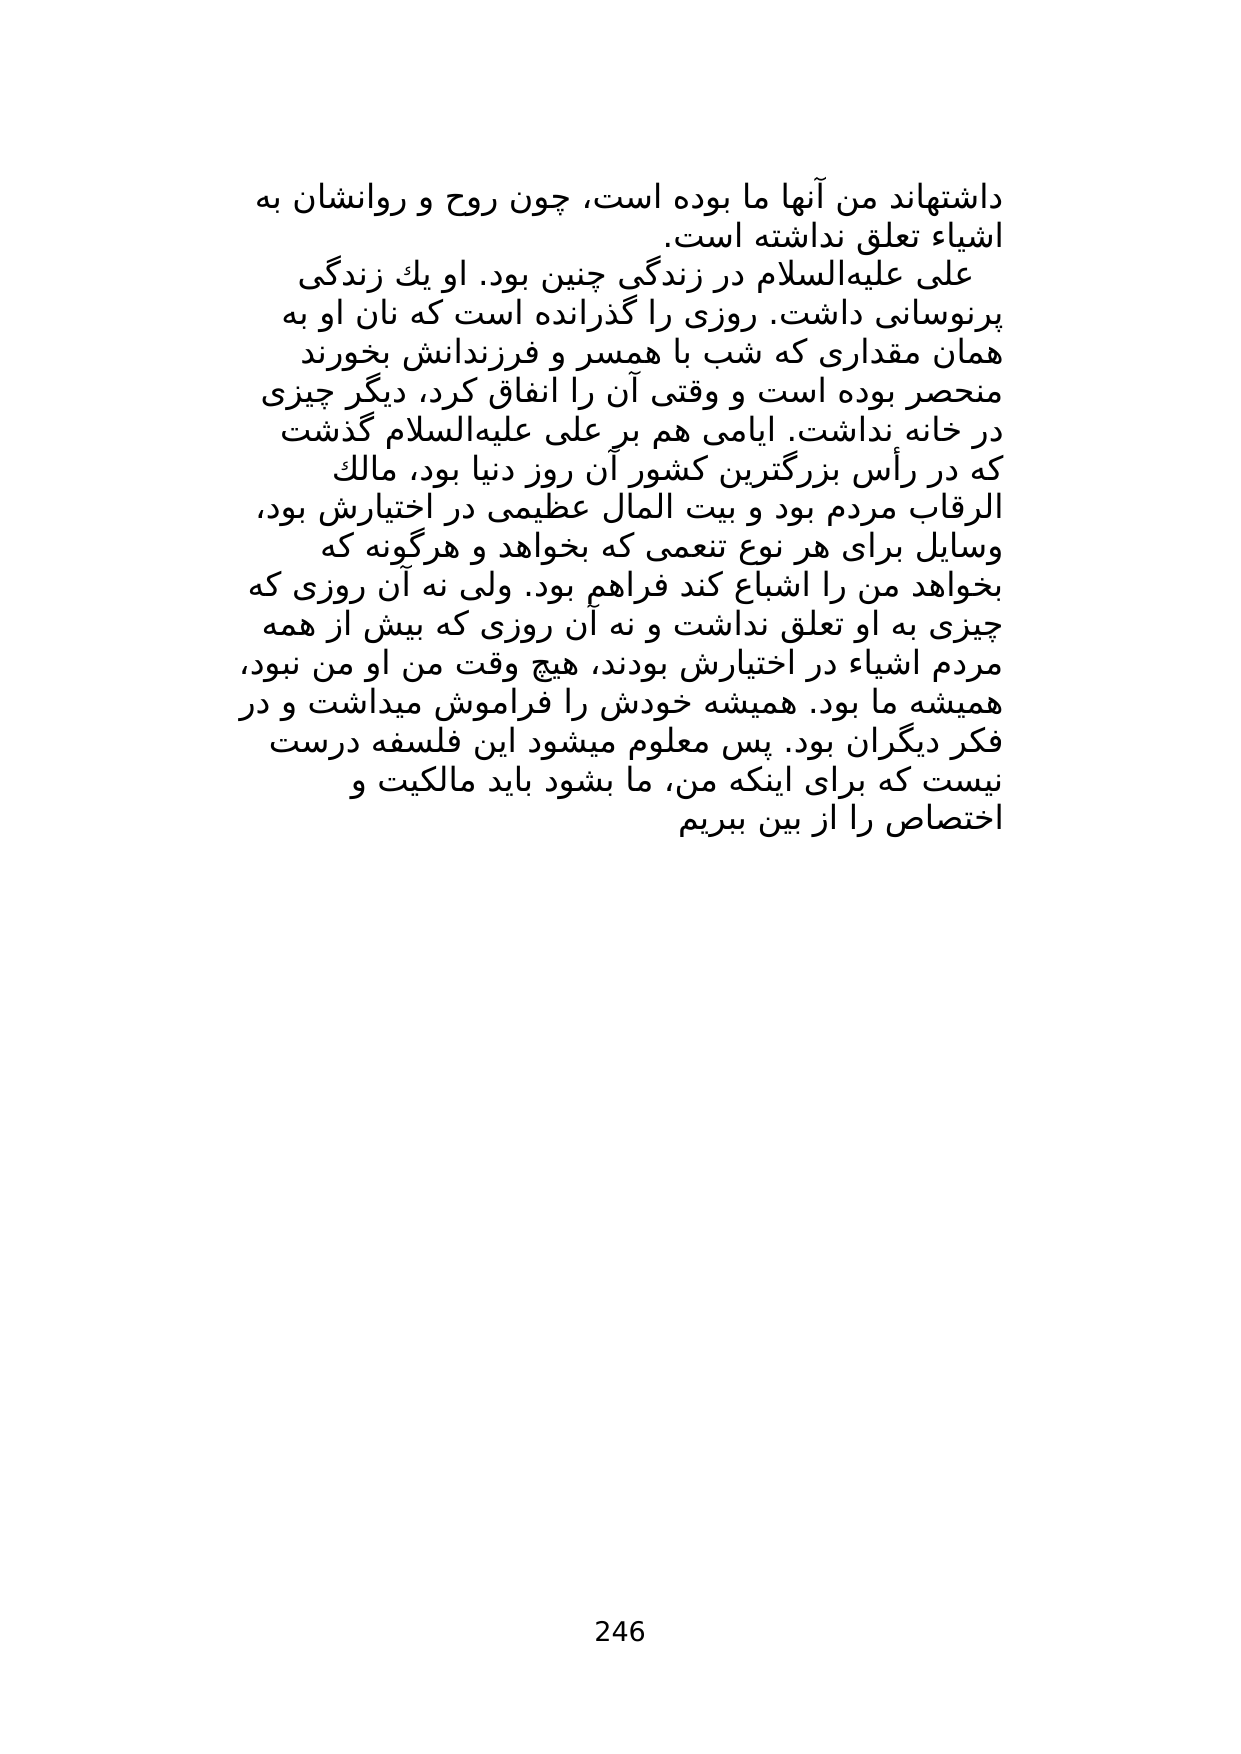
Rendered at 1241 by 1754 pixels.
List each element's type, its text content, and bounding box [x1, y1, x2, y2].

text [236, 177, 1004, 255]
text علی عليه‌السلام در زندگی چنين بود. او يك زندگی پرنوسانی داشت. روزی را گذرانده است كه نان او به همان مقداری كه شب با همسر و فرزندانش بخورند منحصر بوده است و وقتی آن را انفاق كرد، ديگر چيزی در خانه نداشت. ايامی هم بر علی عليه‌السلام گذشت كه در رأس بزرگترين كشور آن روز دنيا بود، مالك الرقاب مردم بود و بيت المال عظيمی در اختيارش بود، وسايل برای هر نوع تنعمی كه بخواهد و هرگونه كه بخواهد من را اشباع كند فراهم بود. ولی نه آن روزی كه چيزی به او تعلق نداشت و نه آن روزی كه بيش از همه مردم اشياء در اختيارش بودند، هيچ وقت من او من نبود، هميشه ما بود. هميشه خودش را فراموش می‏داشت و در فكر ديگران بود. پس معلوم می‏شود اين فلسفه درست نيست كه برای اينكه من، ما بشود بايد مالكيت و اختصاص را از بين ببريم‏ [236, 255, 1004, 838]
